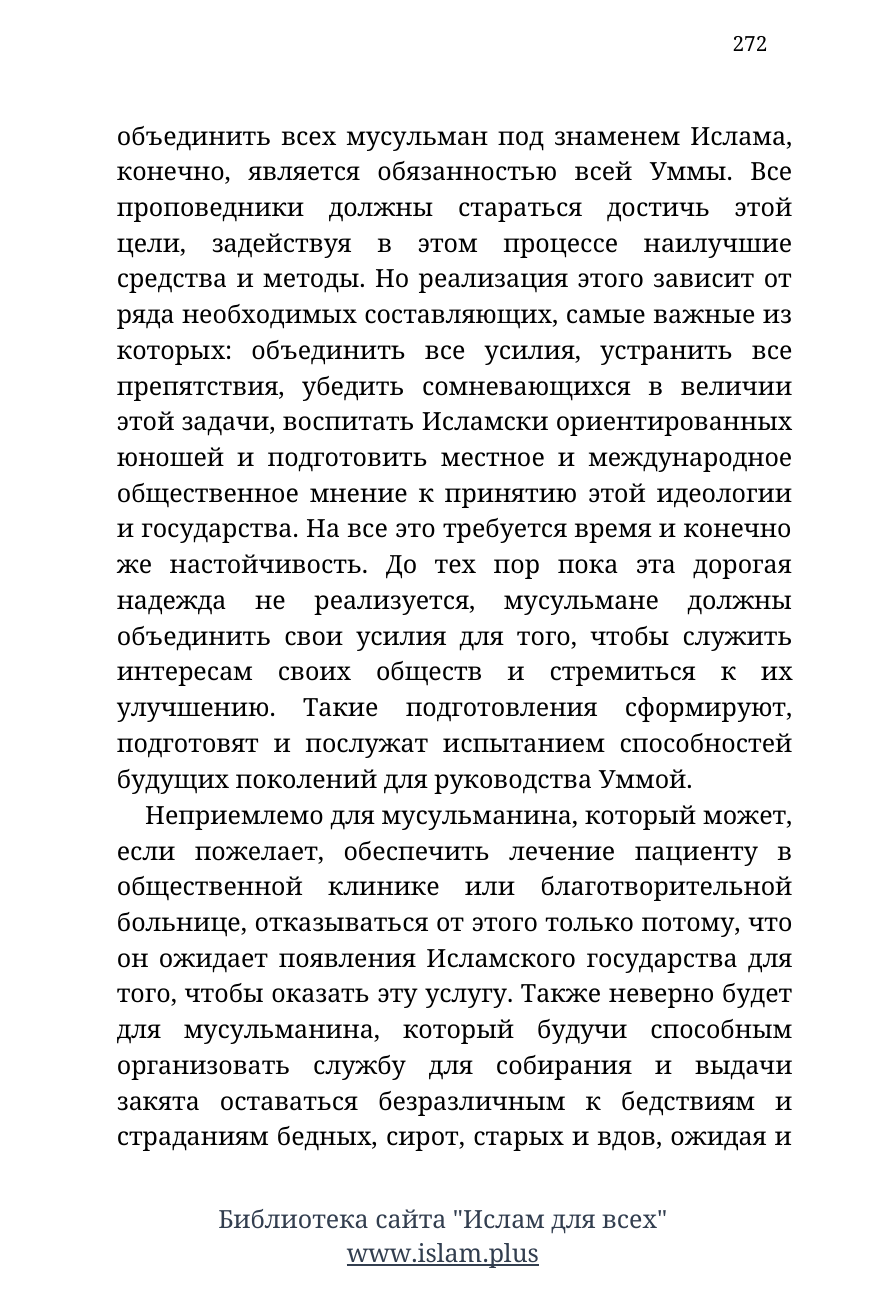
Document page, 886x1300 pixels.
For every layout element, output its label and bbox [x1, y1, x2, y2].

text [117, 797, 793, 1153]
text [117, 118, 793, 795]
